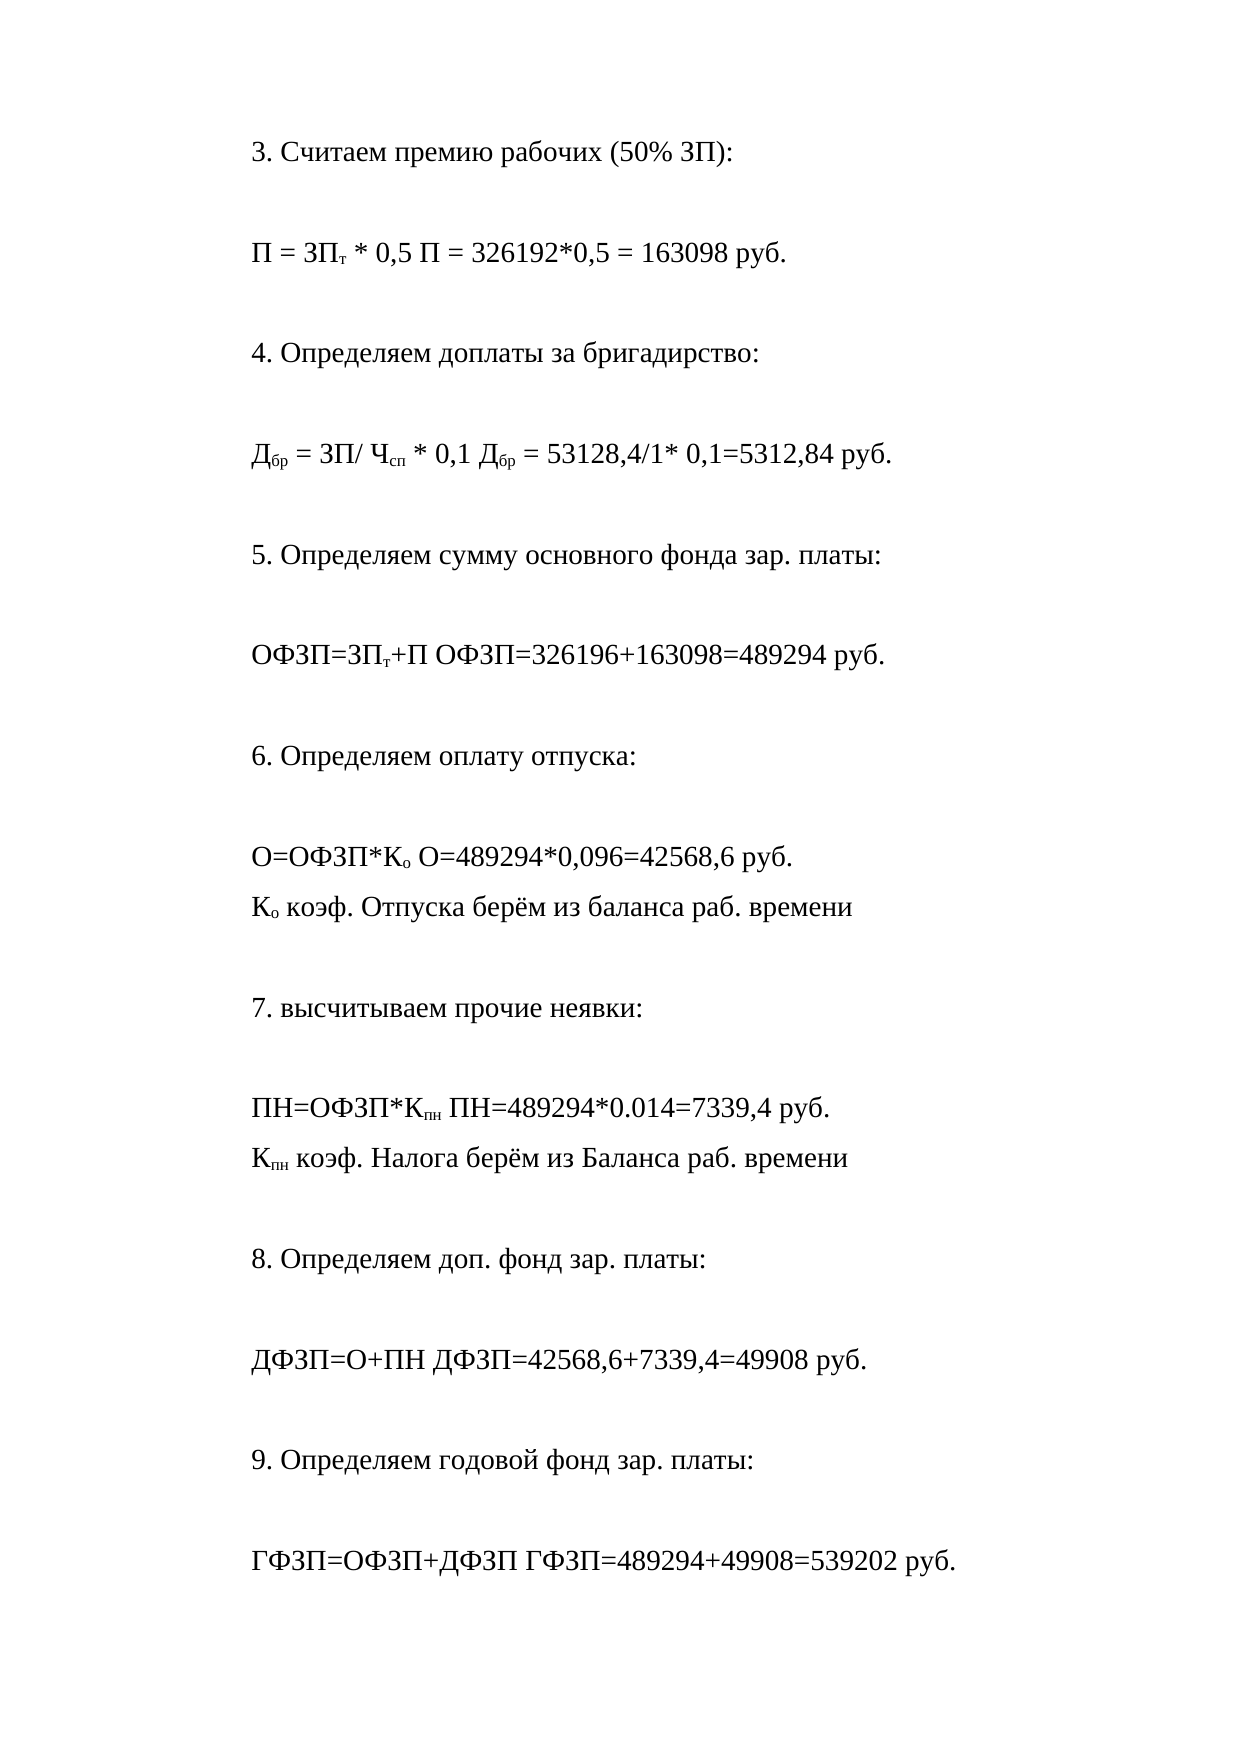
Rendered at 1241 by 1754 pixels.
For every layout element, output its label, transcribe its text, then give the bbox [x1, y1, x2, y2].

text О=ОФЗП*Ко О=489294*0,096=42568,6 руб. [177, 839, 1152, 872]
text 4. Определяем доплаты за бригадирство: [177, 336, 1152, 369]
text 9. Определяем годовой фонд зар. платы: [177, 1442, 1152, 1476]
text 5. Определяем сумму основного фонда зар. платы: [177, 537, 1152, 570]
text П = ЗПт * 0,5 П = 326192*0,5 = 163098 руб. [177, 235, 1152, 268]
text Дбр = ЗП/ Чсп * 0,1 Дбр = 53128,4/1* 0,1=5312,84 руб. [177, 436, 1152, 470]
text Кпн коэф. Налога берём из Баланса раб. времени [177, 1141, 1152, 1174]
text 3. Считаем премию рабочих (50% ЗП): [177, 134, 1152, 168]
text 7. высчитываем прочие неявки: [177, 990, 1152, 1023]
text Ко коэф. Отпуска берём из баланса раб. времени [177, 889, 1152, 923]
text 6. Определяем оплату отпуска: [177, 738, 1152, 772]
text ДФЗП=О+ПН ДФЗП=42568,6+7339,4=49908 руб. [177, 1342, 1152, 1375]
text ОФЗП=ЗПт+П ОФЗП=326196+163098=489294 руб. [177, 637, 1152, 671]
text ГФЗП=ОФЗП+ДФЗП ГФЗП=489294+49908=539202 руб. [177, 1543, 1152, 1577]
text 8. Определяем доп. фонд зар. платы: [177, 1241, 1152, 1275]
text ПН=ОФЗП*Кпн ПН=489294*0.014=7339,4 руб. [177, 1090, 1152, 1124]
